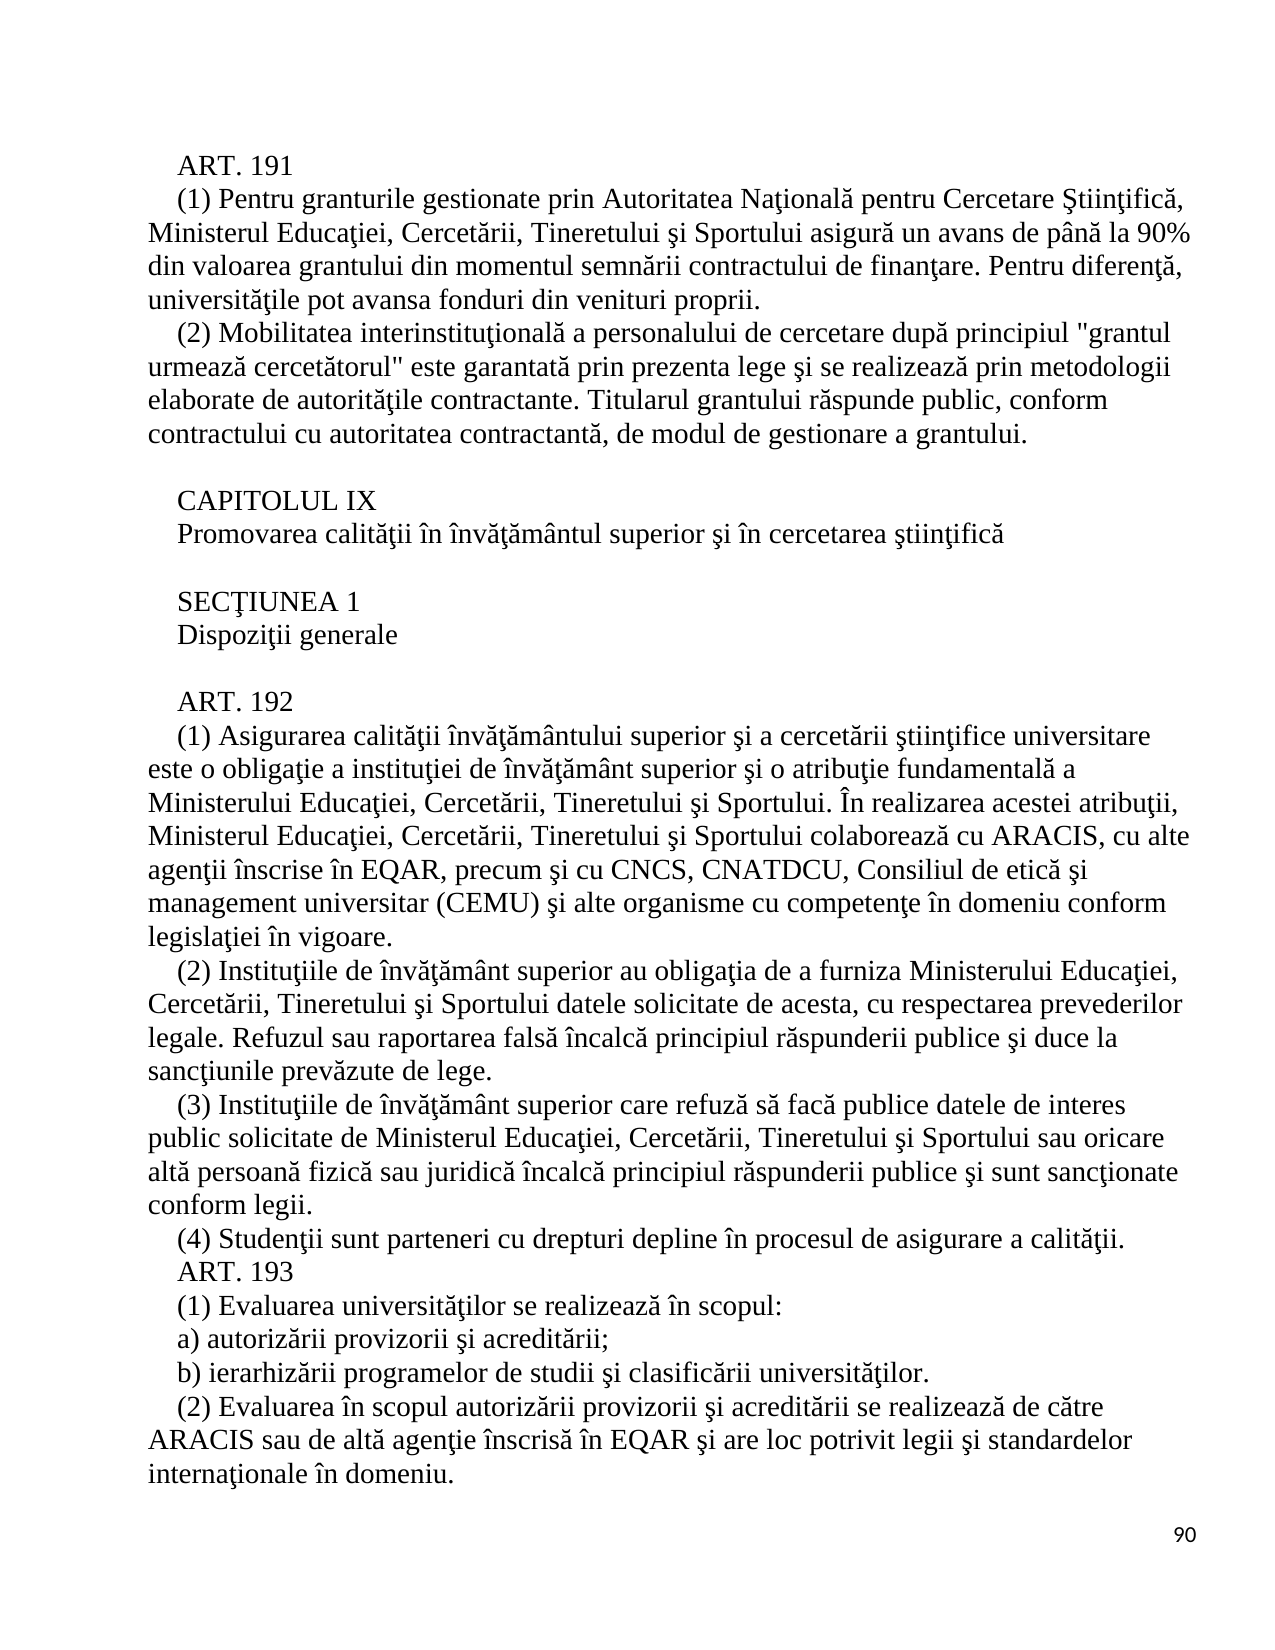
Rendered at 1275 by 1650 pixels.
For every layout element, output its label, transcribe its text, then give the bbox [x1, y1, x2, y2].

text ART. 192 [148, 684, 1196, 718]
text Dispoziţii generale [148, 617, 1196, 651]
text (3) Instituţiile de învăţământ superior care refuză să facă publice datele de interes public solicitate de Ministerul Educaţiei, Cercetării, Tineretului şi Sportului sau oricare altă persoană fizică sau juridică încalcă principiul răspunderii publice şi sunt sancţionate conform legii. [148, 1087, 1196, 1221]
text (1) Evaluarea universităţilor se realizează în scopul: [148, 1288, 1196, 1322]
text SECŢIUNEA 1 [148, 584, 1196, 617]
text ART. 193 [148, 1254, 1196, 1288]
text (2) Instituţiile de învăţământ superior au obligaţia de a furniza Ministerului Educaţiei, Cercetării, Tineretului şi Sportului datele solicitate de acesta, cu respectarea prevederilor legale. Refuzul sau raportarea falsă încalcă principiul răspunderii publice şi duce la sancţiunile prevăzute de lege. [148, 953, 1196, 1087]
text (1) Pentru granturile gestionate prin Autoritatea Naţională pentru Cercetare Ştiinţifică, Ministerul Educaţiei, Cercetării, Tineretului şi Sportului asigură un avans de până la 90% din valoarea grantului din momentul semnării contractului de finanţare. Pentru diferenţă, universităţile pot avansa fonduri din venituri proprii. [148, 181, 1196, 315]
text (2) Mobilitatea interinstituţională a personalului de cercetare după principiul "grantul urmează cercetătorul" este garantată prin prezenta lege şi se realizează prin metodologii elaborate de autorităţile contractante. Titularul grantului răspunde public, conform contractului cu autoritatea contractantă, de modul de gestionare a grantului. [148, 315, 1196, 449]
text b) ierarhizării programelor de studii şi clasificării universităţilor. [148, 1355, 1196, 1389]
text a) autorizării provizorii şi acreditării; [148, 1322, 1196, 1355]
text ART. 191 [148, 148, 1196, 181]
text (1) Asigurarea calităţii învăţământului superior şi a cercetării ştiinţifice universitare este o obligaţie a instituţiei de învăţământ superior şi o atribuţie fundamentală a Ministerului Educaţiei, Cercetării, Tineretului şi Sportului. În realizarea acestei atribuţii, Ministerul Educaţiei, Cercetării, Tineretului şi Sportului colaborează cu ARACIS, cu alte agenţii înscrise în EQAR, precum şi cu CNCS, CNATDCU, Consiliul de etică şi management universitar (CEMU) şi alte organisme cu competenţe în domeniu conform legislaţiei în vigoare. [148, 718, 1196, 953]
text CAPITOLUL IX [148, 483, 1196, 517]
text (2) Evaluarea în scopul autorizării provizorii şi acreditării se realizează de către ARACIS sau de altă agenţie înscrisă în EQAR şi are loc potrivit legii şi standardelor internaţionale în domeniu. [148, 1389, 1196, 1489]
text Promovarea calităţii în învăţământul superior şi în cercetarea ştiinţifică [148, 517, 1196, 550]
text (4) Studenţii sunt parteneri cu drepturi depline în procesul de asigurare a calităţii. [148, 1221, 1196, 1254]
